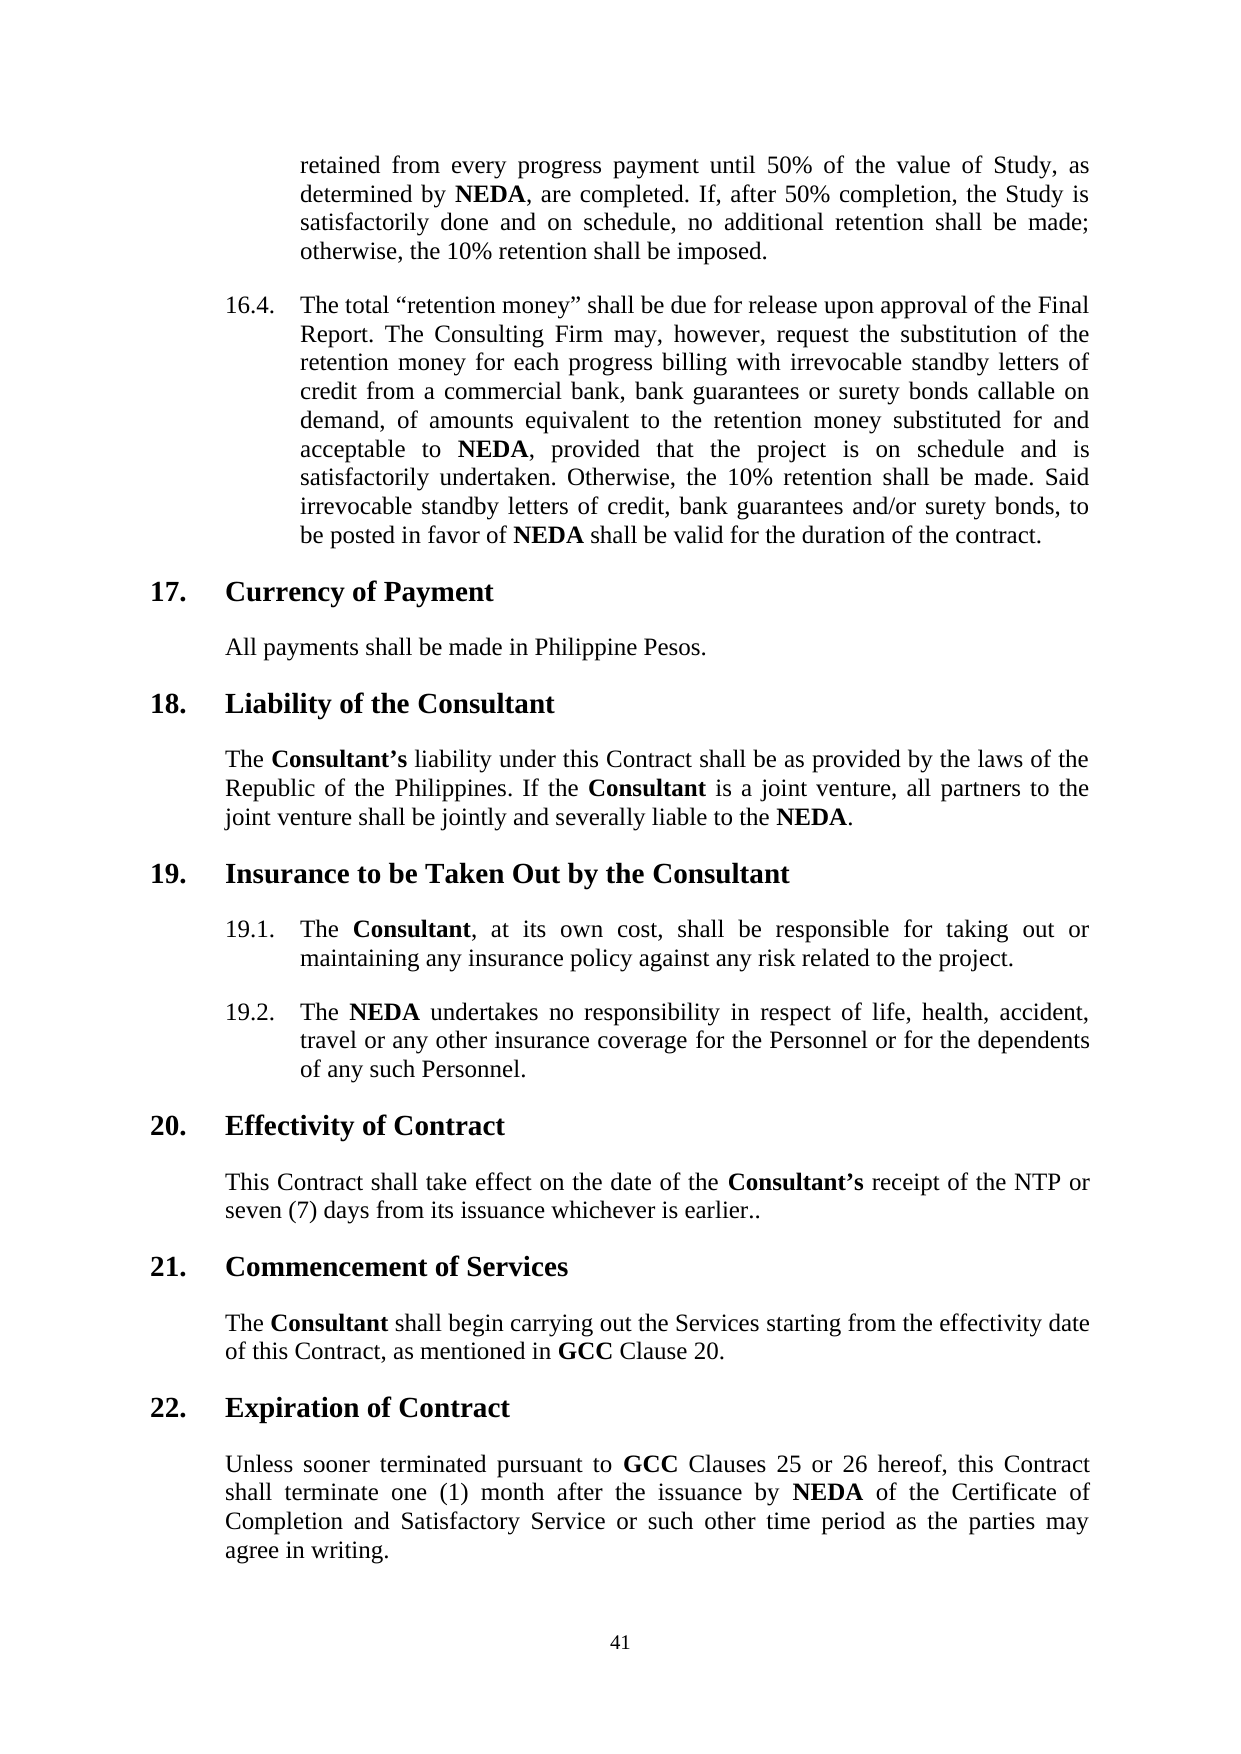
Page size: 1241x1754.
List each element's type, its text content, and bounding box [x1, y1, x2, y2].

list All payments shall be made in Philippine Pesos. [225, 632, 1090, 661]
subtitle Expiration of Contract [150, 1390, 1090, 1424]
subtitle Commencement of Services [150, 1249, 1090, 1283]
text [225, 150, 1090, 265]
text The NEDA undertakes no responsibility in respect of life, health, accident, travel or any other insurance coverage for the Personnel or for the dependents of any such Personnel. [225, 997, 1090, 1083]
subtitle Insurance to be Taken Out by the Consultant [150, 856, 1090, 889]
text The Consultant, at its own cost, shall be responsible for taking out or maintaining any insurance policy against any risk related to the project. [225, 914, 1090, 972]
subtitle Effectivity of Contract [150, 1108, 1090, 1142]
list This Contract shall take effect on the date of the Consultant’s receipt of the NTP or seven (7) days from its issuance whichever is earlier.. [225, 1167, 1090, 1224]
subtitle Currency of Payment [150, 574, 1090, 607]
subtitle Liability of the Consultant [150, 686, 1090, 719]
text The total “retention money” shall be due for release upon approval of the Final Report. The Consulting Firm may, however, request the substitution of the retention money for each progress billing with irrevocable standby letters of credit from a commercial bank, bank guarantees or surety bonds callable on demand, of amounts equivalent to the retention money substituted for and acceptable to NEDA, provided that the project is on schedule and is satisfactorily undertaken. Otherwise, the 10% retention shall be made. Said irrevocable standby letters of credit, bank guarantees and/or surety bonds, to be posted in favor of NEDA shall be valid for the duration of the contract. [225, 290, 1090, 549]
text The Consultant’s liability under this Contract shall be as provided by the laws of the Republic of the Philippines. If the Consultant is a joint venture, all partners to the joint venture shall be jointly and severally liable to the NEDA. [225, 744, 1090, 831]
